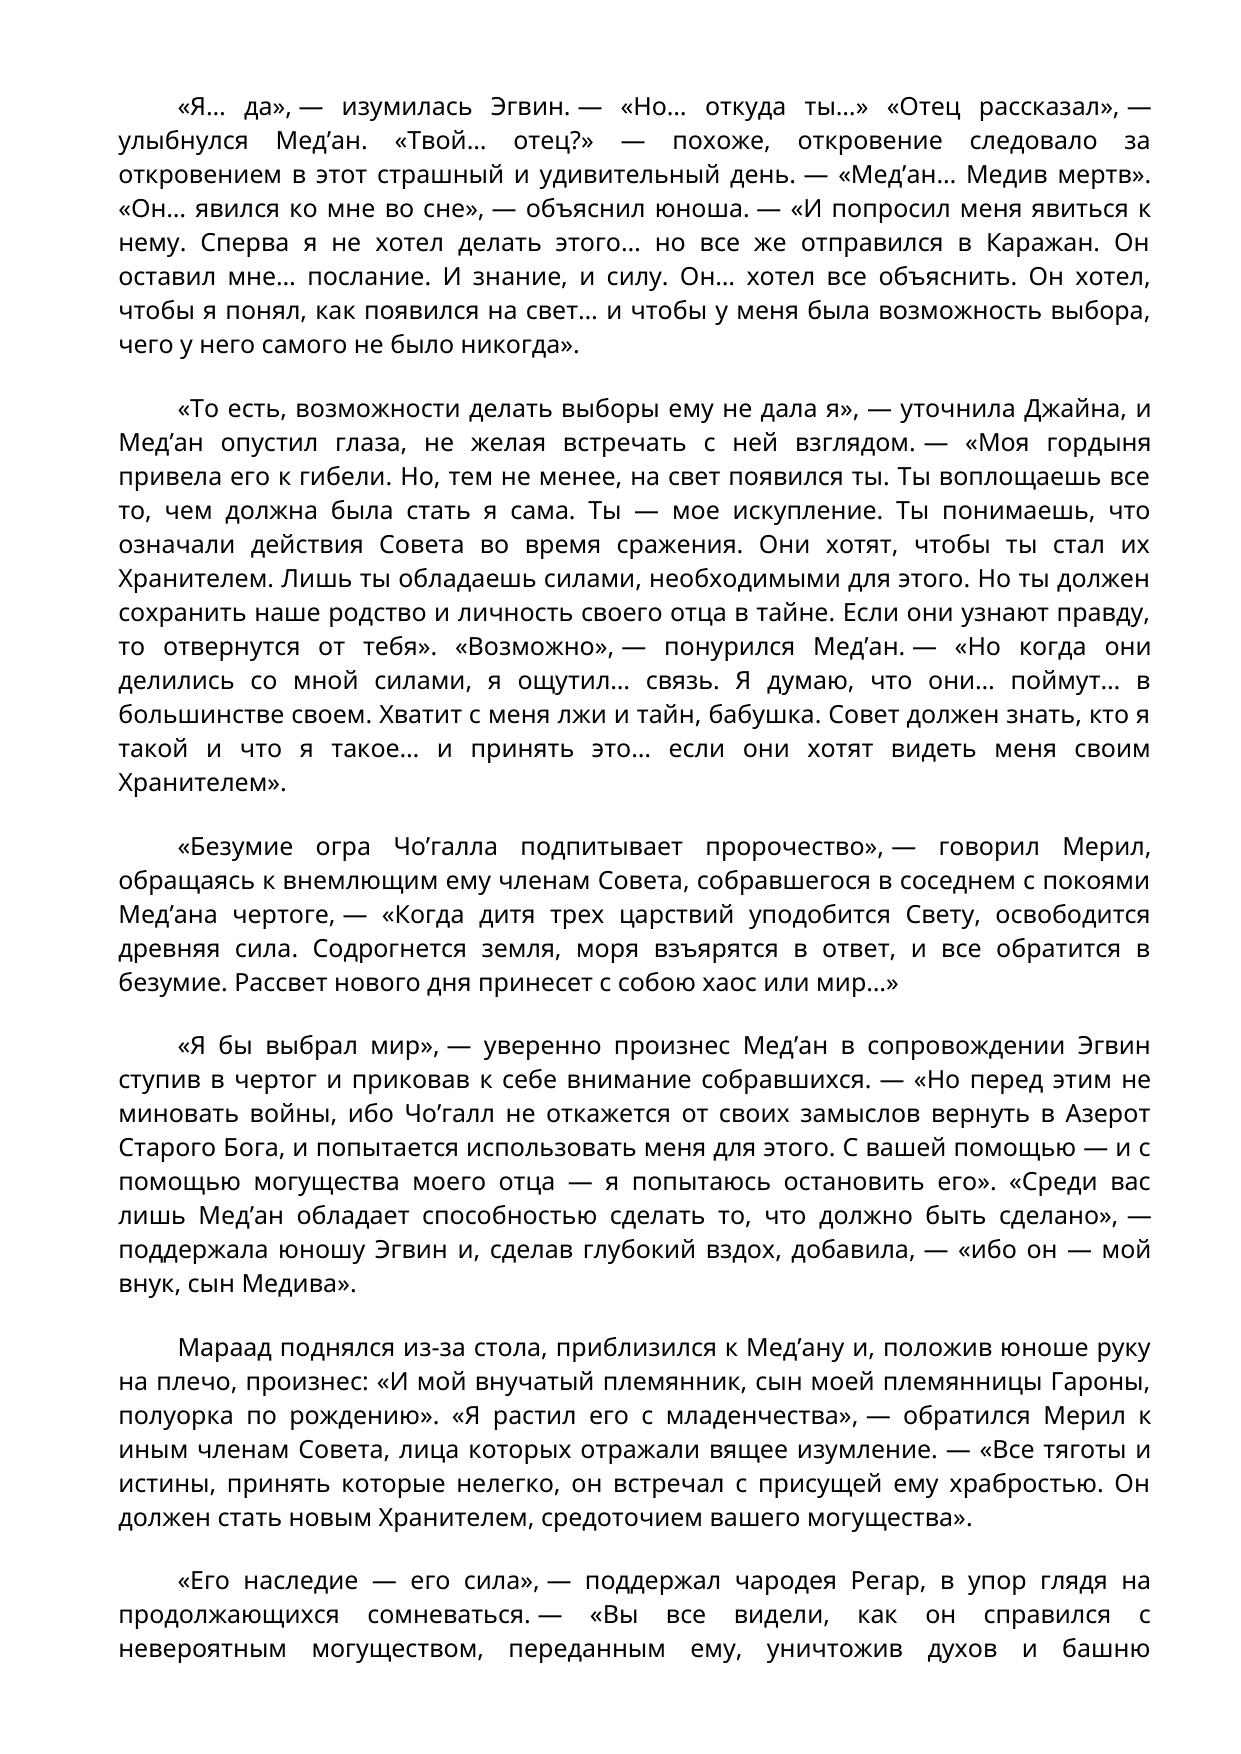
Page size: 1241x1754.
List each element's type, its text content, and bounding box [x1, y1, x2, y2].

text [118, 1563, 1152, 1665]
text Мараад поднялся из-за стола, приблизился к Мед’ану и, положив юноше руку на плечо, произнес: «И мой внучатый племянник, сын моей племянницы Гароны, полуорка по рождению». «Я растил его с младенчества», — обратился Мерил к иным членам Совета, лица которых отражали вящее изумление. — «Все тяготы и истины, принять которые нелегко, он встречал с присущей ему храбростью. Он должен стать новым Хранителем, средоточием вашего могущества». [118, 1329, 1152, 1534]
text «То есть, возможности делать выборы ему не дала я», — уточнила Джайна, и Мед’ан опустил глаза, не желая встречать с ней взглядом. — «Моя гордыня привела его к гибели. Но, тем не менее, на свет появился ты. Ты воплощаешь все то, чем должна была стать я сама. Ты — мое искупление. Ты понимаешь, что означали действия Совета во время сражения. Они хотят, чтобы ты стал их Хранителем. Лишь ты обладаешь силами, необходимыми для этого. Но ты должен сохранить наше родство и личность своего отца в тайне. Если они узнают правду, то отвернутся от тебя». «Возможно», — понурился Мед’ан. — «Но когда они делились со мной силами, я ощутил… связь. Я думаю, что они… поймут… в большинстве своем. Хватит с меня лжи и тайн, бабушка. Совет должен знать, кто я такой и что я такое… и принять это… если они хотят видеть меня своим Хранителем». [118, 390, 1152, 799]
text «Я… да», — изумилась Эгвин. — «Но… откуда ты…» «Отец рассказал», — улыбнулся Мед’ан. «Твой… отец?» — похоже, откровение следовало за откровением в этот страшный и удивительный день. — «Мед’ан… Медив мертв». «Он… явился ко мне во сне», — объяснил юноша. — «И попросил меня явиться к нему. Сперва я не хотел делать этого… но все же отправился в Каражан. Он оставил мне… послание. И знание, и силу. Он… хотел все объяснить. Он хотел, чтобы я понял, как появился на свет… и чтобы у меня была возможность выбора, чего у него самого не было никогда». [118, 89, 1152, 361]
text «Безумие огра Чо’галла подпитывает пророчество», — говорил Мерил, обращаясь к внемлющим ему членам Совета, собравшегося в соседнем с покоями Мед’ана чертоге, — «Когда дитя трех царствий уподобится Свету, освободится древняя сила. Содрогнется земля, моря взъярятся в ответ, и все обратится в безумие. Рассвет нового дня принесет с собою хаос или мир…» [118, 828, 1152, 998]
text «Я бы выбрал мир», — уверенно произнес Мед’ан в сопровождении Эгвин ступив в чертог и приковав к себе внимание собравшихся. — «Но перед этим не миновать войны, ибо Чо’галл не откажется от своих замыслов вернуть в Азерот Старого Бога, и попытается использовать меня для этого. С вашей помощью — и с помощью могущества моего отца — я попытаюсь остановить его». «Среди вас лишь Мед’ан обладает способностью сделать то, что должно быть сделано», — поддержала юношу Эгвин и, сделав глубокий вздох, добавила, — «ибо он — мой внук, сын Медива». [118, 1028, 1152, 1300]
